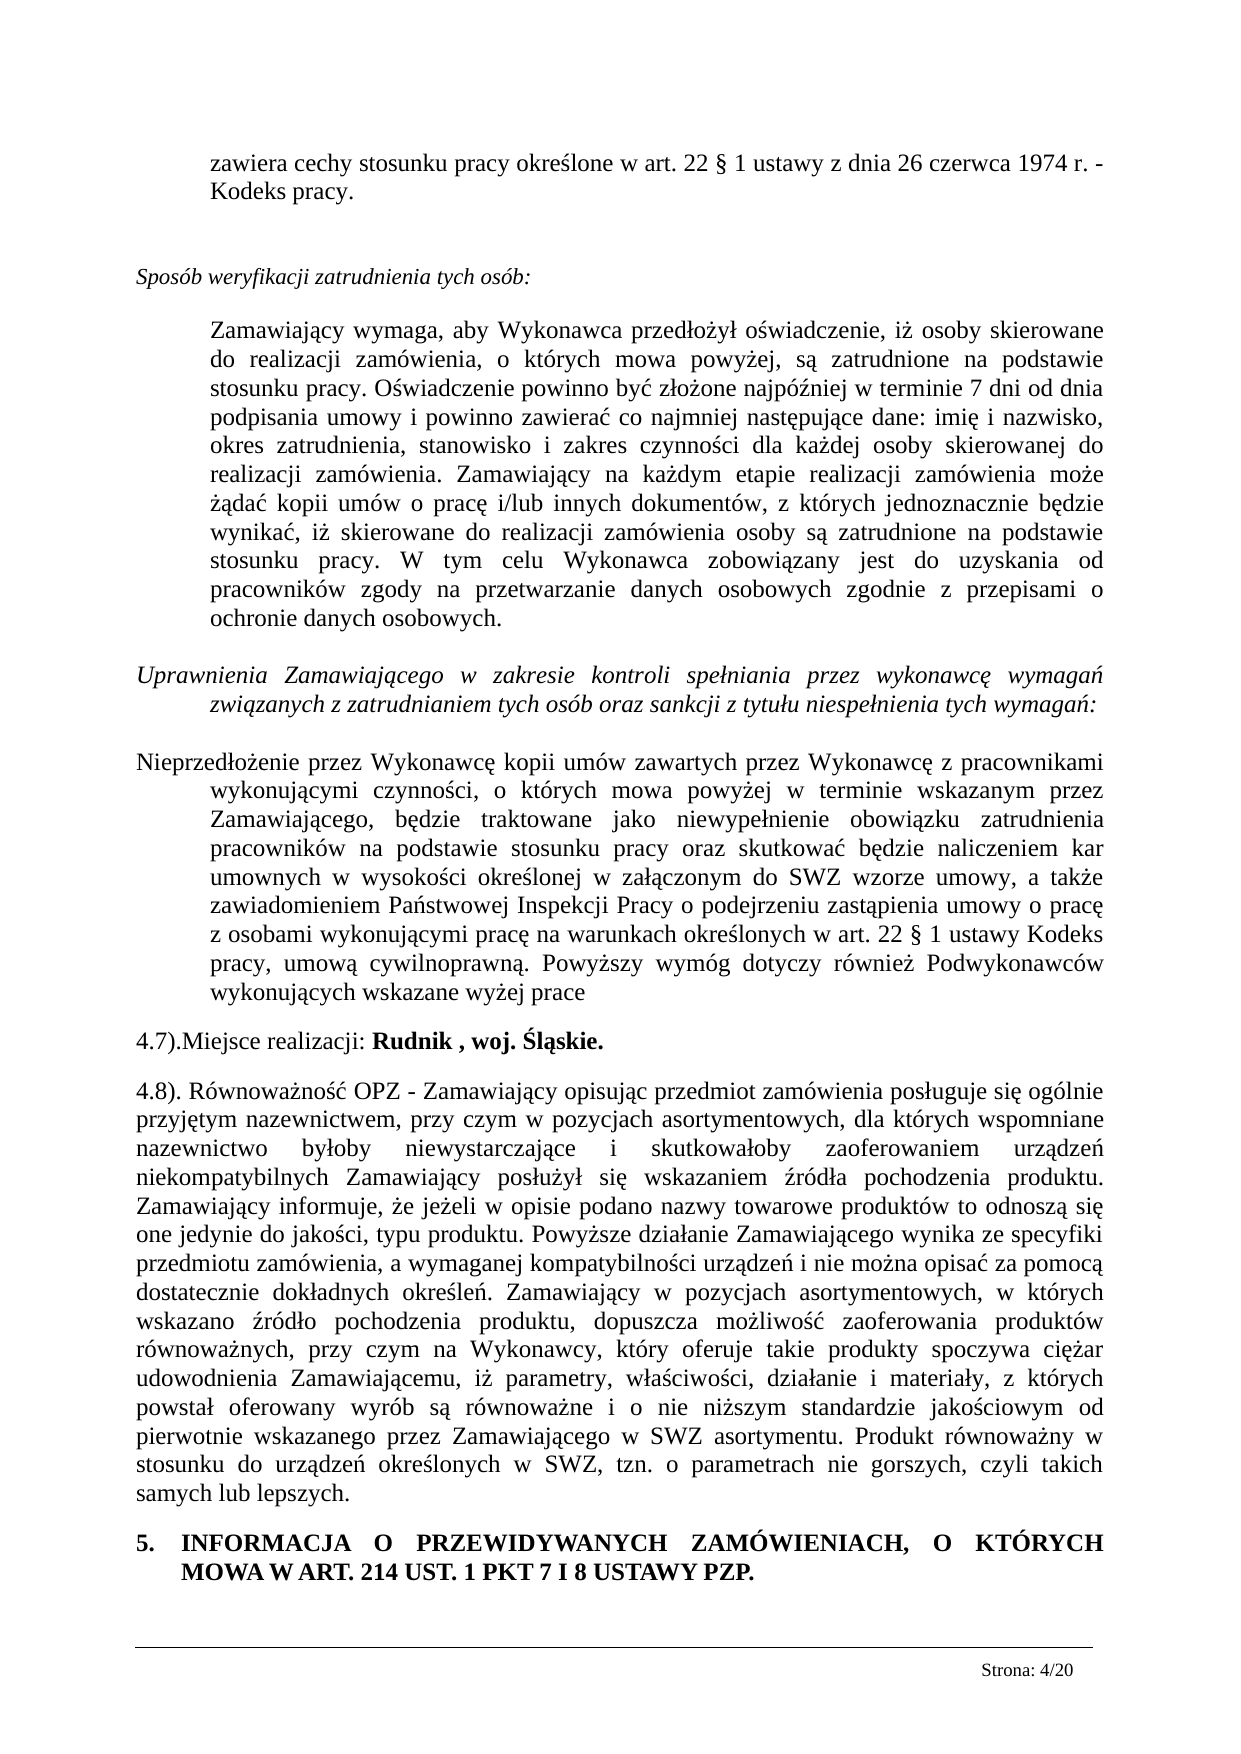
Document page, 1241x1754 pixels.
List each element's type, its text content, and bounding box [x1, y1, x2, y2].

list Sposób weryfikacji zatrudnienia tych osób: [136, 263, 1104, 289]
text 4.7).Miejsce realizacji: Rudnik , woj. Śląskie. [136, 1026, 1104, 1055]
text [210, 148, 1104, 205]
list Zamawiający wymaga, aby Wykonawca przedłożył oświadczenie, iż osoby skierowane do realizacji zamówienia, o których mowa powyżej, są zatrudnione na podstawie stosunku pracy. Oświadczenie powinno być złożone najpóźniej w terminie 7 dni od dnia podpisania umowy i powinno zawierać co najmniej następujące dane: imię i nazwisko, okres zatrudnienia, stanowisko i zakres czynności dla każdej osoby skierowanej do realizacji zamówienia. Zamawiający na każdym etapie realizacji zamówienia może żądać kopii umów o pracę i/lub innych dokumentów, z których jednoznacznie będzie wynikać, iż skierowane do realizacji zamówienia osoby są zatrudnione na podstawie stosunku pracy. W tym celu Wykonawca zobowiązany jest do uzyskania od pracowników zgody na przetwarzanie danych osobowych zgodnie z przepisami o ochronie danych osobowych. [136, 315, 1104, 632]
list Uprawnienia Zamawiającego w zakresie kontroli spełniania przez wykonawcę wymagań związanych z zatrudnianiem tych osób oraz sankcji z tytułu niespełnienia tych wymagań: [136, 660, 1104, 718]
list Nieprzedłożenie przez Wykonawcę kopii umów zawartych przez Wykonawcę z pracownikami wykonującymi czynności, o których mowa powyżej w terminie wskazanym przez Zamawiającego, będzie traktowane jako niewypełnienie obowiązku zatrudnienia pracowników na podstawie stosunku pracy oraz skutkować będzie naliczeniem kar umownych w wysokości określonej w załączonym do SWZ wzorze umowy, a także zawiadomieniem Państwowej Inspekcji Pracy o podejrzeniu zastąpienia umowy o pracę z osobami wykonującymi pracę na warunkach określonych w art. 22 § 1 ustawy Kodeks pracy, umową cywilnoprawną. Powyższy wymóg dotyczy również Podwykonawców wykonujących wskazane wyżej prace [136, 747, 1104, 1005]
subtitle INFORMACJA O PRZEWIDYWANYCH ZAMÓWIENIACH, O KTÓRYCH MOWA W ART. 214 UST. 1 PKT 7 I 8 USTAWY PZP. [136, 1528, 1104, 1585]
text 4.8). Równoważność OPZ - Zamawiający opisując przedmiot zamówienia posługuje się ogólnie przyjętym nazewnictwem, przy czym w pozycjach asortymentowych, dla których wspomniane nazewnictwo byłoby niewystarczające i skutkowałoby zaoferowaniem urządzeń niekompatybilnych Zamawiający posłużył się wskazaniem źródła pochodzenia produktu. Zamawiający informuje, że jeżeli w opisie podano nazwy towarowe produktów to odnoszą się one jedynie do jakości, typu produktu. Powyższe działanie Zamawiającego wynika ze specyfiki przedmiotu zamówienia, a wymaganej kompatybilności urządzeń i nie można opisać za pomocą dostatecznie dokładnych określeń. Zamawiający w pozycjach asortymentowych, w których wskazano źródło pochodzenia produktu, dopuszcza możliwość zaoferowania produktów równoważnych, przy czym na Wykonawcy, który oferuje takie produkty spoczywa ciężar udowodnienia Zamawiającemu, iż parametry, właściwości, działanie i materiały, z których powstał oferowany wyrób są równoważne i o nie niższym standardzie jakościowym od pierwotnie wskazanego przez Zamawiającego w SWZ asortymentu. Produkt równoważny w stosunku do urządzeń określonych w SWZ, tzn. o parametrach nie gorszych, czyli takich samych lub lepszych. [136, 1076, 1104, 1507]
